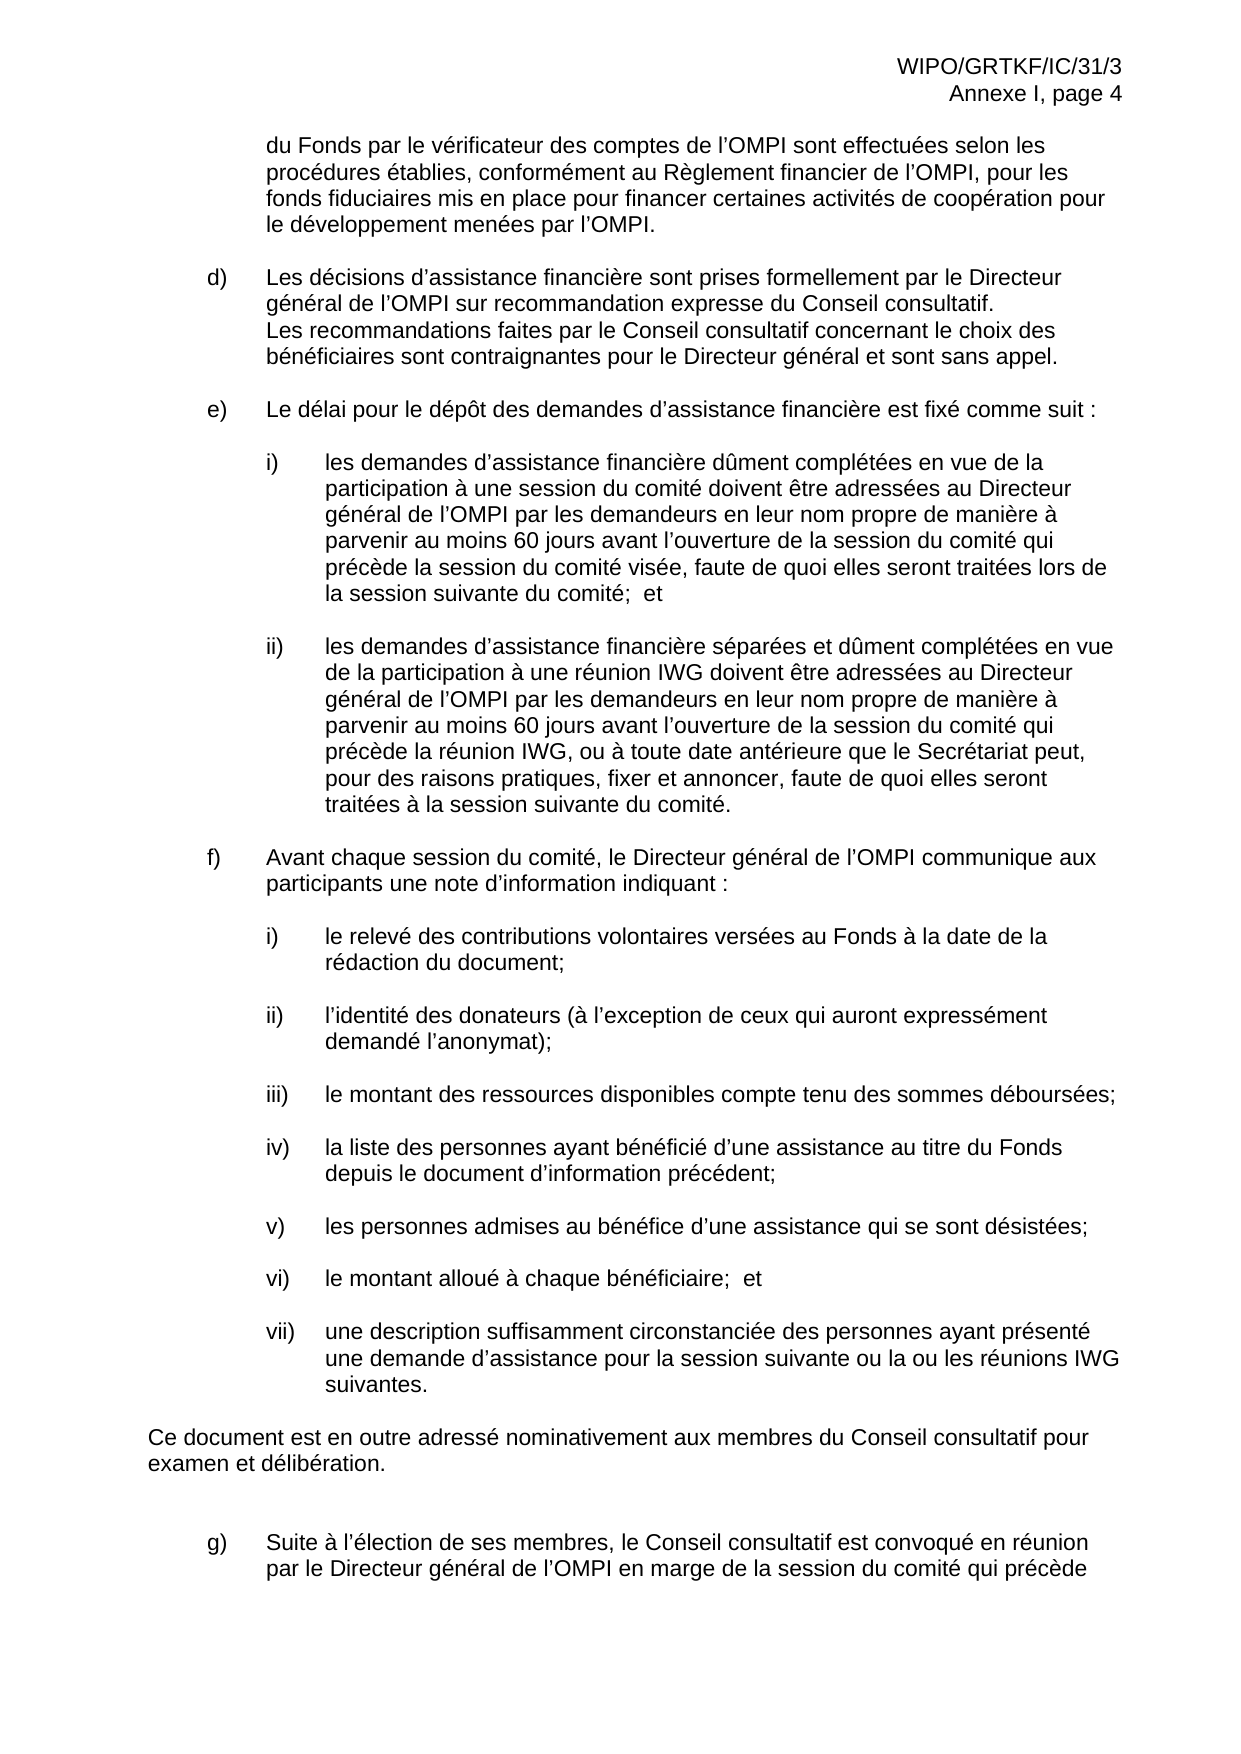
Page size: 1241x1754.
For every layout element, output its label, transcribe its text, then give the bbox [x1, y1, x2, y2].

list la liste des personnes ayant bénéficié d’une assistance au titre du Fonds depuis le document d’information précédent; [266, 1134, 1122, 1186]
text Ce document est en outre adressé nominativement aux membres du Conseil consultatif pour examen et délibération. [148, 1423, 1122, 1476]
list les demandes d’assistance financière séparées et dûment complétées en vue de la participation à une réunion IWG doivent être adressées au Directeur général de l’OMPI par les demandeurs en leur nom propre de manière à parvenir au moins 60 jours avant l’ouverture de la session du comité qui précède la réunion IWG, ou à toute date antérieure que le Secrétariat peut, pour des raisons pratiques, fixer et annoncer, faute de quoi elles seront traitées à la session suivante du comité. [266, 633, 1122, 817]
list les demandes d’assistance financière dûment complétées en vue de la participation à une session du comité doivent être adressées au Directeur général de l’OMPI par les demandeurs en leur nom propre de manière à parvenir au moins 60 jours avant l’ouverture de la session du comité qui précède la session du comité visée, faute de quoi elles seront traitées lors de la session suivante du comité; et [266, 448, 1122, 607]
list le relevé des contributions volontaires versées au Fonds à la date de la rédaction du document; [266, 923, 1122, 976]
list le montant alloué à chaque bénéficiaire; et [266, 1265, 1122, 1292]
list Le délai pour le dépôt des demandes d’assistance financière est fixé comme suit : [207, 396, 1122, 422]
list le montant des ressources disponibles compte tenu des sommes déboursées; [266, 1081, 1122, 1107]
list Avant chaque session du comité, le Directeur général de l’OMPI communique aux participants une note d’information indiquant : [207, 844, 1122, 896]
list Les décisions d’assistance financière sont prises formellement par le Directeur général de l’OMPI sur recommandation expresse du Conseil consultatif. Les recommandations faites par le Conseil consultatif concernant le choix des bénéficiaires sont contraignantes pour le Directeur général et sont sans appel. [207, 264, 1122, 369]
list une description suffisamment circonstanciée des personnes ayant présenté une demande d’assistance pour la session suivante ou la ou les réunions IWG suivantes. [266, 1318, 1122, 1397]
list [207, 132, 1122, 238]
list l’identité des donateurs (à l’exception de ceux qui auront expressément demandé l’anonymat); [266, 1002, 1122, 1054]
list les personnes admises au bénéfice d’une assistance qui se sont désistées; [266, 1213, 1122, 1239]
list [207, 1529, 1122, 1582]
